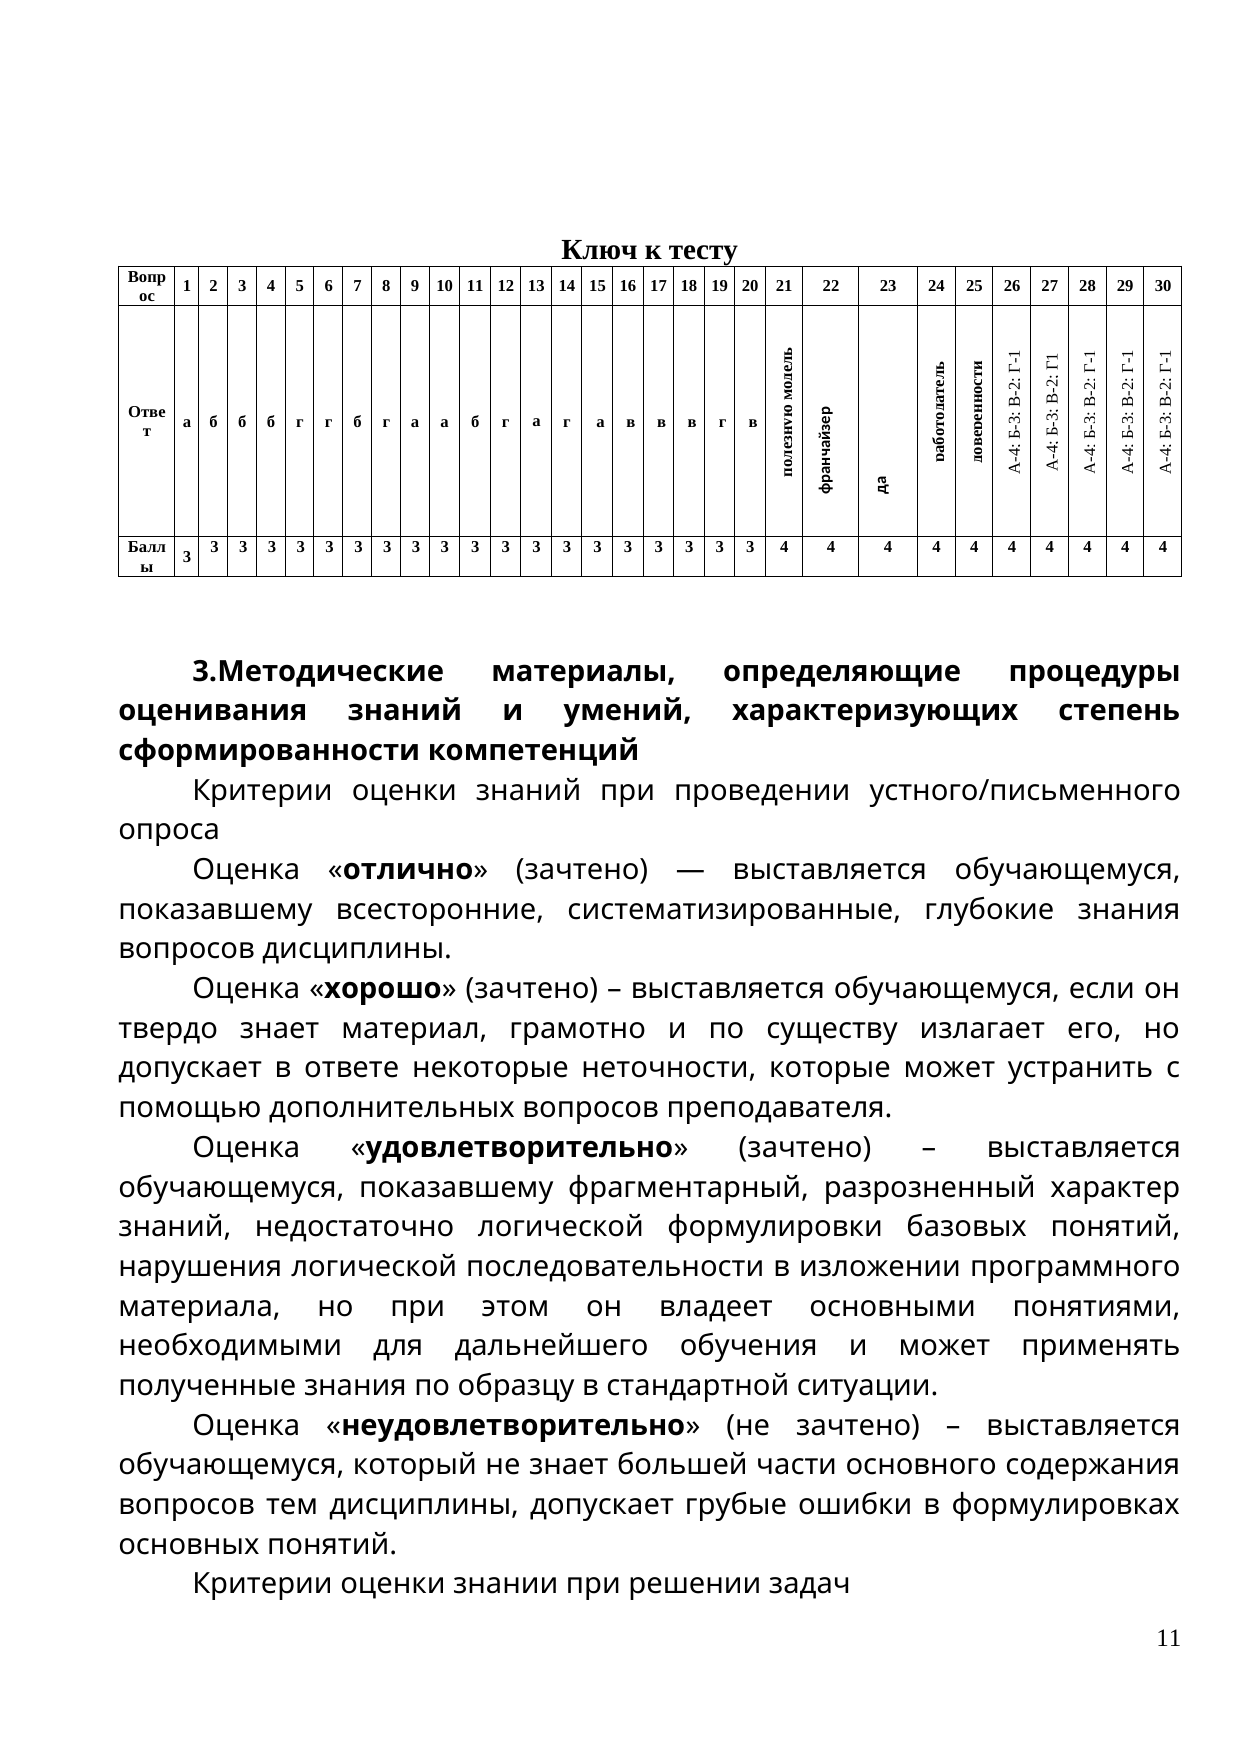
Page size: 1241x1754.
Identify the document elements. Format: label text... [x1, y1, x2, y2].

table_header 5 [286, 267, 313, 305]
table_cell 4 [956, 537, 992, 576]
table_header 12 [491, 267, 520, 305]
table_header 17 [644, 267, 673, 305]
table_cell 3 [343, 537, 371, 576]
table_cell б [228, 306, 256, 536]
table_header 7 [343, 267, 371, 305]
table_cell 3 [552, 537, 581, 576]
table_cell в [674, 306, 704, 536]
table_header 4 [257, 267, 285, 305]
table_header 26 [993, 267, 1030, 305]
table_cell 3 [199, 537, 227, 576]
table_header 28 [1069, 267, 1106, 305]
table_header Вопрос [119, 267, 174, 305]
table_cell г [372, 306, 400, 536]
table_cell г [286, 306, 313, 536]
table_cell 3 [460, 537, 490, 576]
table_header 14 [552, 267, 581, 305]
table_cell а [582, 306, 612, 536]
table_cell в [613, 306, 643, 536]
table_cell в [735, 306, 765, 536]
table_cell г [491, 306, 520, 536]
table_cell 3 [613, 537, 643, 576]
table_header 2 [199, 267, 227, 305]
table_cell б [343, 306, 371, 536]
table_header 13 [521, 267, 551, 305]
table_cell а [175, 306, 198, 536]
table_header 29 [1107, 267, 1143, 305]
table_header 1 [175, 267, 198, 305]
table_header 21 [766, 267, 802, 305]
table_cell 3 [286, 537, 313, 576]
table_cell г [552, 306, 581, 536]
table_cell б [199, 306, 227, 536]
table_cell 4 [1107, 537, 1143, 576]
table_cell 4 [1069, 537, 1106, 576]
table_cell 3 [228, 537, 256, 576]
table_cell А-4; Б-3; В-2; Г-1 [1107, 306, 1143, 536]
table_cell да [859, 306, 917, 536]
table_header 15 [582, 267, 612, 305]
table_cell 3 [314, 537, 342, 576]
table_cell 3 [401, 537, 429, 576]
table_cell работодатель [918, 306, 955, 536]
table_header 18 [674, 267, 704, 305]
table_cell 3 [491, 537, 520, 576]
table_cell г [314, 306, 342, 536]
table_cell б [257, 306, 285, 536]
table_header 22 [803, 267, 858, 305]
text Оценка «неудовлетворительно» (не зачтено) – выставляется обучающемуся, который не знает большей части основного содержания вопросов тем дисциплины, допускает грубые ошибки в формулировках основных понятий. [118, 1404, 1181, 1563]
table_header 19 [705, 267, 734, 305]
table_header 10 [430, 267, 459, 305]
table_cell Ответ [119, 306, 174, 536]
table_cell 3 [674, 537, 704, 576]
table_cell А-4; Б-3; В-2; Г-1 [993, 306, 1030, 536]
table_cell а [521, 306, 551, 536]
text Оценка «отлично» (зачтено) — выставляется обучающемуся, показавшему всесторонние, систематизированные, глубокие знания вопросов дисциплины. [118, 848, 1181, 967]
text Оценка «хорошо» (зачтено) – выставляется обучающемуся, если он твердо знает материал, грамотно и по существу излагает его, но допускает в ответе некоторые неточности, которые может устранить с помощью дополнительных вопросов преподавателя. [118, 967, 1181, 1126]
text 3.Методические материалы, определяющие процедуры оценивания знаний и умений, характеризующих степень сформированности компетенций [118, 650, 1181, 769]
table_header 20 [735, 267, 765, 305]
table_cell А-4; Б-3; В-2; Г-1 [1069, 306, 1106, 536]
table_cell полезную модель [766, 306, 802, 536]
table_header 3 [228, 267, 256, 305]
text Критерии оценки знании при решении задач [118, 1563, 1181, 1602]
table_header 25 [956, 267, 992, 305]
table_header 30 [1144, 267, 1181, 305]
table_header 9 [401, 267, 429, 305]
table_cell а [401, 306, 429, 536]
table_cell 3 [735, 537, 765, 576]
table_cell 3 [644, 537, 673, 576]
table_cell 4 [859, 537, 917, 576]
table_header 11 [460, 267, 490, 305]
table_cell А-4; Б-3; В-2; Г-1 [1144, 306, 1181, 536]
table_cell 3 [582, 537, 612, 576]
table_cell доверенности [956, 306, 992, 536]
table_header 16 [613, 267, 643, 305]
table_cell 4 [803, 537, 858, 576]
table_cell 3 [705, 537, 734, 576]
table_header 6 [314, 267, 342, 305]
table_cell г [705, 306, 734, 536]
table_cell 3 [430, 537, 459, 576]
table_cell в [644, 306, 673, 536]
table_cell 4 [993, 537, 1030, 576]
table_cell 4 [1144, 537, 1181, 576]
table_cell франчайзер [803, 306, 858, 536]
text Ключ к тесту [118, 232, 1181, 266]
table_cell б [460, 306, 490, 536]
table_cell 4 [918, 537, 955, 576]
text Критерии оценки знаний при проведении устного/письменного опроса [118, 769, 1181, 848]
table_cell а [430, 306, 459, 536]
table_cell 3 [521, 537, 551, 576]
table_cell 4 [766, 537, 802, 576]
table_header 23 [859, 267, 917, 305]
text Оценка «удовлетворительно» (зачтено) – выставляется обучающемуся, показавшему фрагментарный, разрозненный характер знаний, недостаточно логической формулировки базовых понятий, нарушения логической последовательности в изложении программного материала, но при этом он владеет основными понятиями, необходимыми для дальнейшего обучения и может применять полученные знания по образцу в стандартной ситуации. [118, 1126, 1181, 1404]
table_cell Баллы [119, 537, 174, 576]
table_header 8 [372, 267, 400, 305]
table_cell 3 [372, 537, 400, 576]
table_cell 3 [257, 537, 285, 576]
table_cell 3 [175, 537, 198, 576]
table_header 24 [918, 267, 955, 305]
table_header 27 [1031, 267, 1068, 305]
table_cell А-4; Б-3; В-2; Г1 [1031, 306, 1068, 536]
table_cell 4 [1031, 537, 1068, 576]
